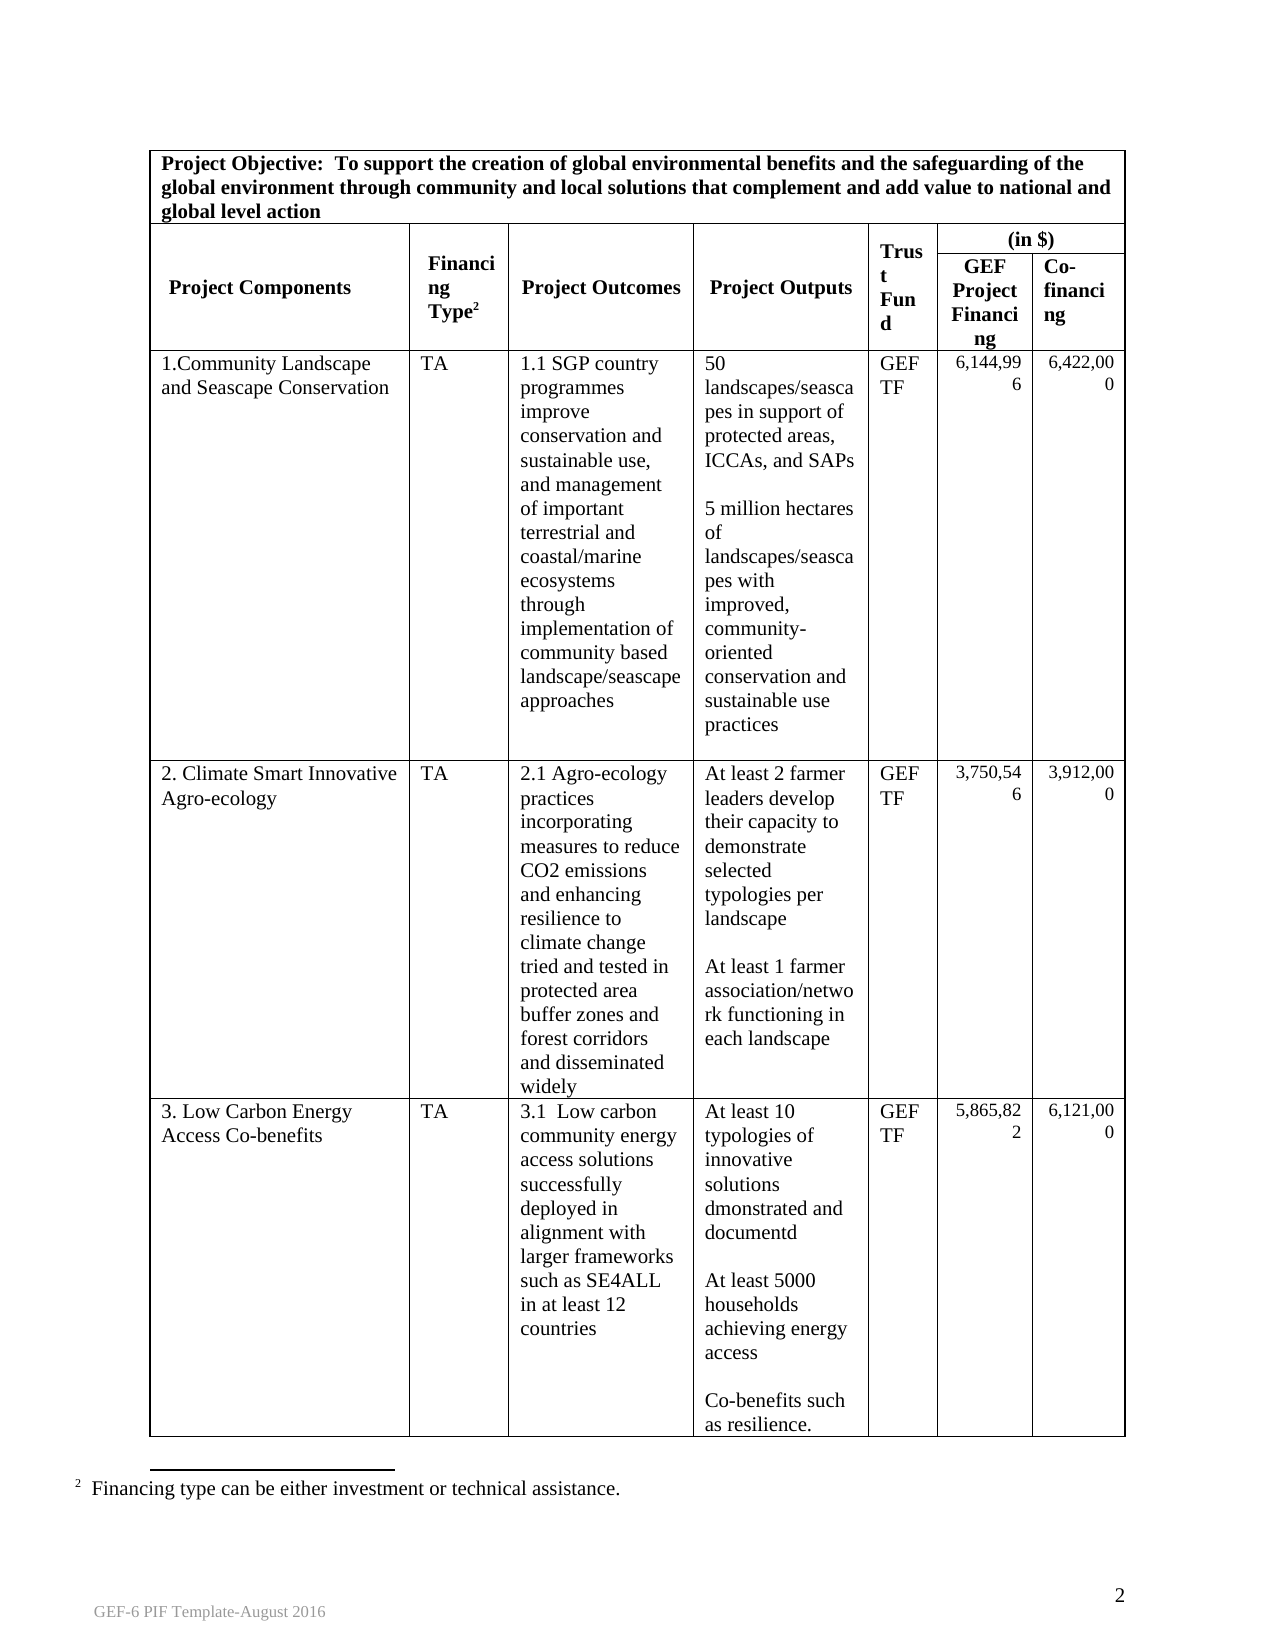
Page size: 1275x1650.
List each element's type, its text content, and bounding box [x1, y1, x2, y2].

table_cell 2.1 Agro-ecology practices incorporating measures to reduce CO2 emissions and enhancing resilience to climate change tried and tested in protected area buffer zones and forest corridors and disseminated widely [509, 761, 693, 1098]
table_cell 1.Community Landscape and Seascape Conservation [151, 351, 409, 760]
table_cell Co-financing [1033, 254, 1124, 350]
table_cell Project Components [151, 224, 409, 350]
table_cell 2. Climate Smart Innovative Agro-ecology [151, 761, 409, 1098]
table_header Project Objective: To support the creation of global environmental benefits and the safeguarding of the global environment through community and local solutions that complement and add value to national and global level action [151, 151, 1124, 223]
table_cell 6,121,000 [1033, 1099, 1124, 1436]
table_cell [869, 351, 937, 760]
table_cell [151, 1099, 409, 1436]
table_cell Financing Type [410, 224, 508, 350]
table_cell [410, 1099, 508, 1436]
table_cell [869, 1099, 937, 1436]
table_cell At least 2 farmer leaders develop their capacity to demonstrate selected typologies per landscape At least 1 farmer association/network functioning in each landscape [694, 761, 868, 1098]
table_cell Project Outcomes [509, 224, 693, 350]
table_cell 5,865,822 [938, 1099, 1032, 1436]
table_cell 6,144,996 [938, 351, 1032, 760]
table_cell Project Outputs [694, 224, 868, 350]
table_cell (in $) [938, 224, 1124, 253]
table_cell [410, 761, 508, 1098]
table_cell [694, 1099, 868, 1436]
table_cell 6,422,000 [1033, 351, 1124, 760]
table_cell [410, 351, 508, 760]
table_cell GEF Project Financing [938, 254, 1032, 350]
table_cell 1.1 SGP country programmes improve conservation and sustainable use, and management of important terrestrial and coastal/marine ecosystems through implementation of community based landscape/seascape approaches [509, 351, 693, 760]
table_cell 3,750,546 [938, 761, 1032, 1098]
table_cell 50 landscapes/seascapes in support of protected areas, ICCAs, and SAPs 5 million hectares of landscapes/seascapes with improved, community-oriented conservation and sustainable use practices [694, 351, 868, 760]
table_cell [509, 1099, 693, 1436]
table_cell [869, 761, 937, 1098]
table_cell Trust Fund [869, 224, 937, 350]
table_cell 3,912,000 [1033, 761, 1124, 1098]
